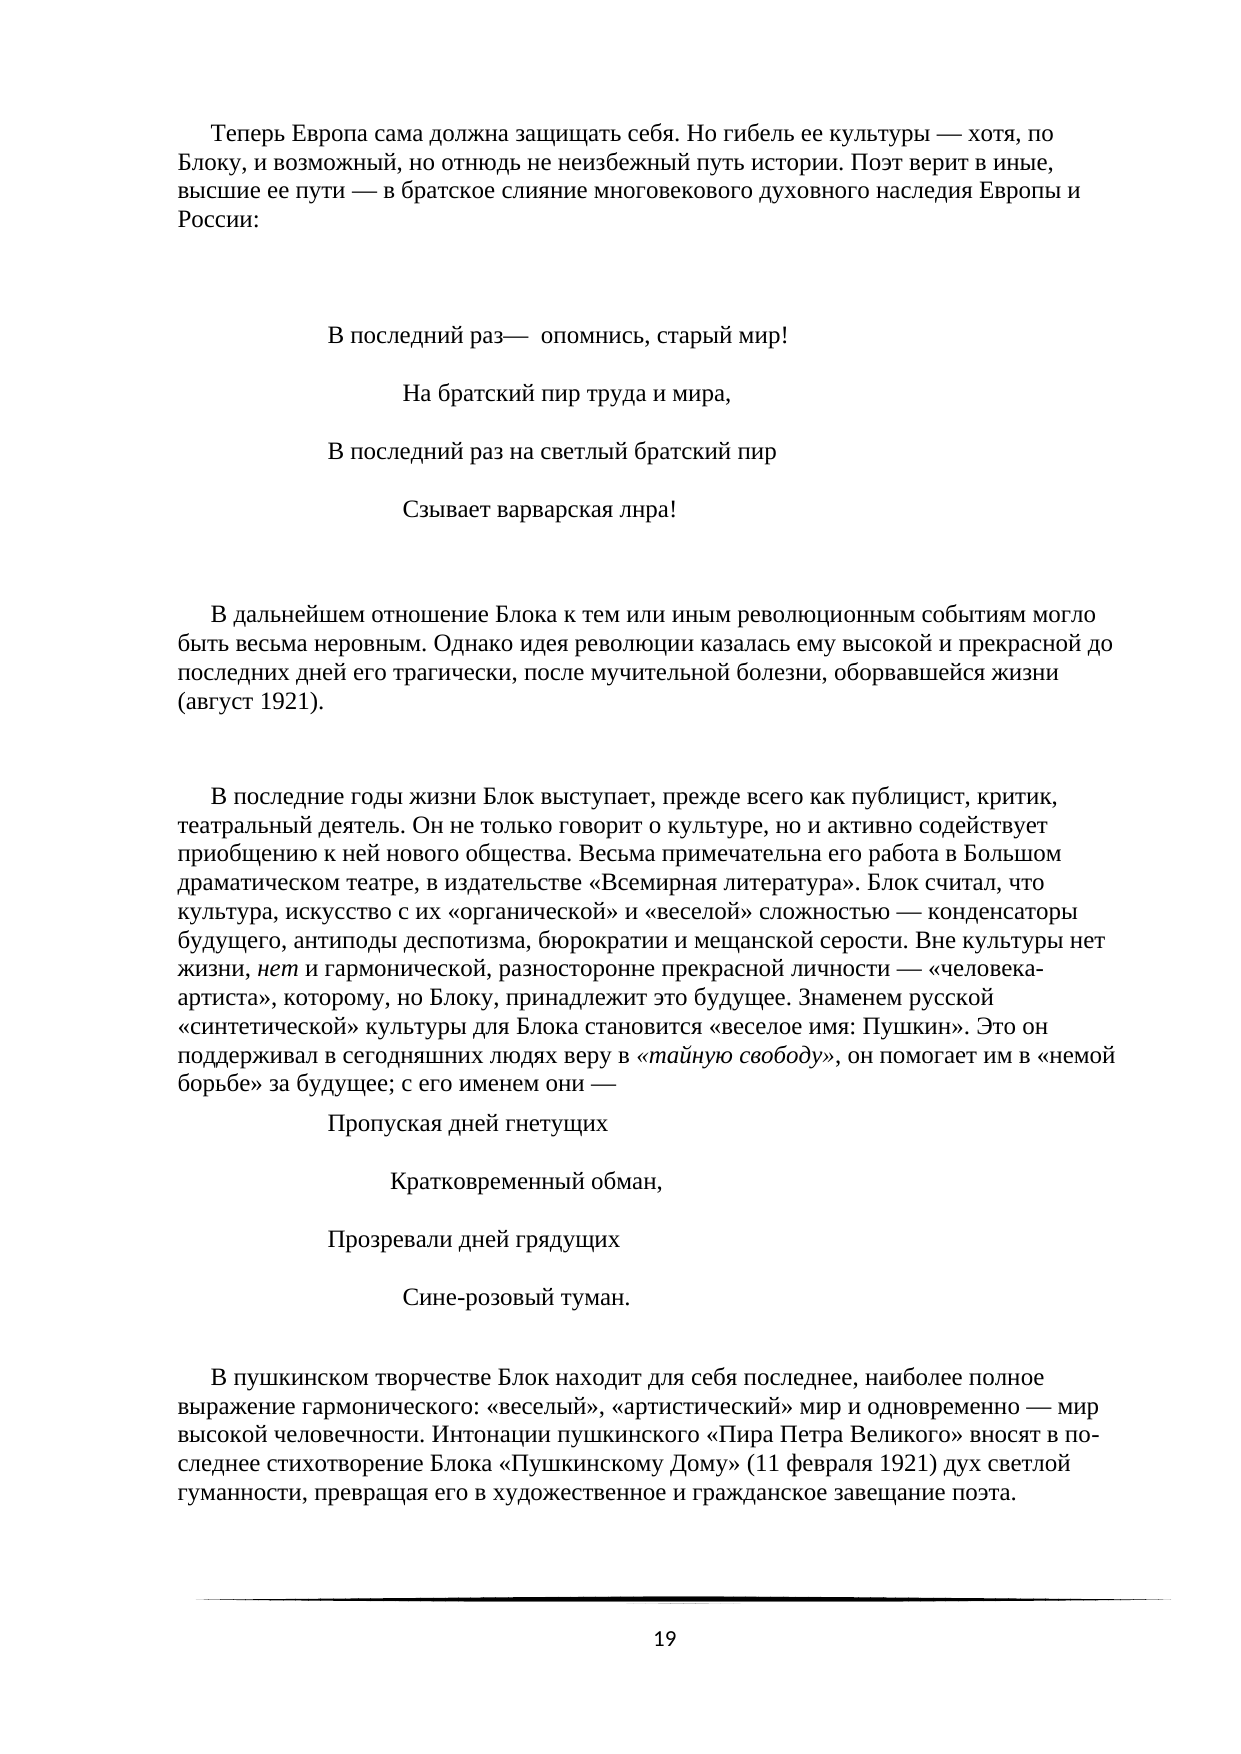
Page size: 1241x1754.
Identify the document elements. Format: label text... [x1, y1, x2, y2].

text В последний раз— опомнись, старый мир! [285, 320, 1122, 349]
text В пушкинском творчестве Блок находит для себя последнее, наиболее полное выражение гармонического: «веселый», «артистический» мир и одновременно — мир высокой человечности. Интонации пушкинского «Пира Петра Великого» вносят в последнее стихотворение Блока «Пушкинскому Дому» (11 февраля 1921) дух светлой гуманности, превращая его в художественное и гражданское завещание поэта. [177, 1362, 1122, 1506]
text В дальнейшем отношение Блока к тем или иным революционным событиям могло быть весьма неровным. Однако идея революции казалась ему высокой и прекрасной до последних дней его трагически, после мучительной болезни, оборвавшейся жизни (август 1921). [177, 599, 1122, 714]
text Сине-розовый туман. [327, 1282, 1122, 1310]
text В последний раз на светлый братский пир [327, 436, 1122, 465]
text Прозревали дней грядущих [252, 1224, 1122, 1252]
text Кратковременный обман, [315, 1166, 1122, 1194]
picture [195, 1595, 1172, 1604]
text Пропуская дней гнетущих [252, 1108, 1122, 1137]
text В последние годы жизни Блок выступает, прежде всего как публицист, критик, театральный деятель. Он не только говорит о культуре, но и активно содействует приобщению к ней нового общества. Весьма примечательна его работа в Большом драматическом театре, в издательстве «Всемирная литература». Блок считал, что культура, искусство с их «органической» и «веселой» сложностью — конденсаторы будущего, антиподы деспотизма, бюрократии и мещанской серости. Вне культуры нет жизни, нет и гармонической, разносторонне прекрасной личности — «человека-артиста», которому, но Блоку, принадлежит это будущее. Знаменем русской «синтетической» культуры для Блока становится «веселое имя: Пушкин». Это он поддерживал в сегодняшних людях веру в «тайную свободу», он помогает им в «немой борьбе» за будущее; с его именем они — [177, 781, 1122, 1097]
text Сзывает варварская лнра! [327, 494, 1122, 523]
text Теперь Европа сама должна защищать себя. Но гибель ее культуры — хотя, по Блоку, и возможный, но отнюдь не неизбежный путь истории. Поэт верит в иные, высшие ее пути — в братское слияние многовекового духовного наследия Европы и России: [177, 118, 1122, 233]
text На братский пир труда и мира, [327, 378, 1122, 407]
